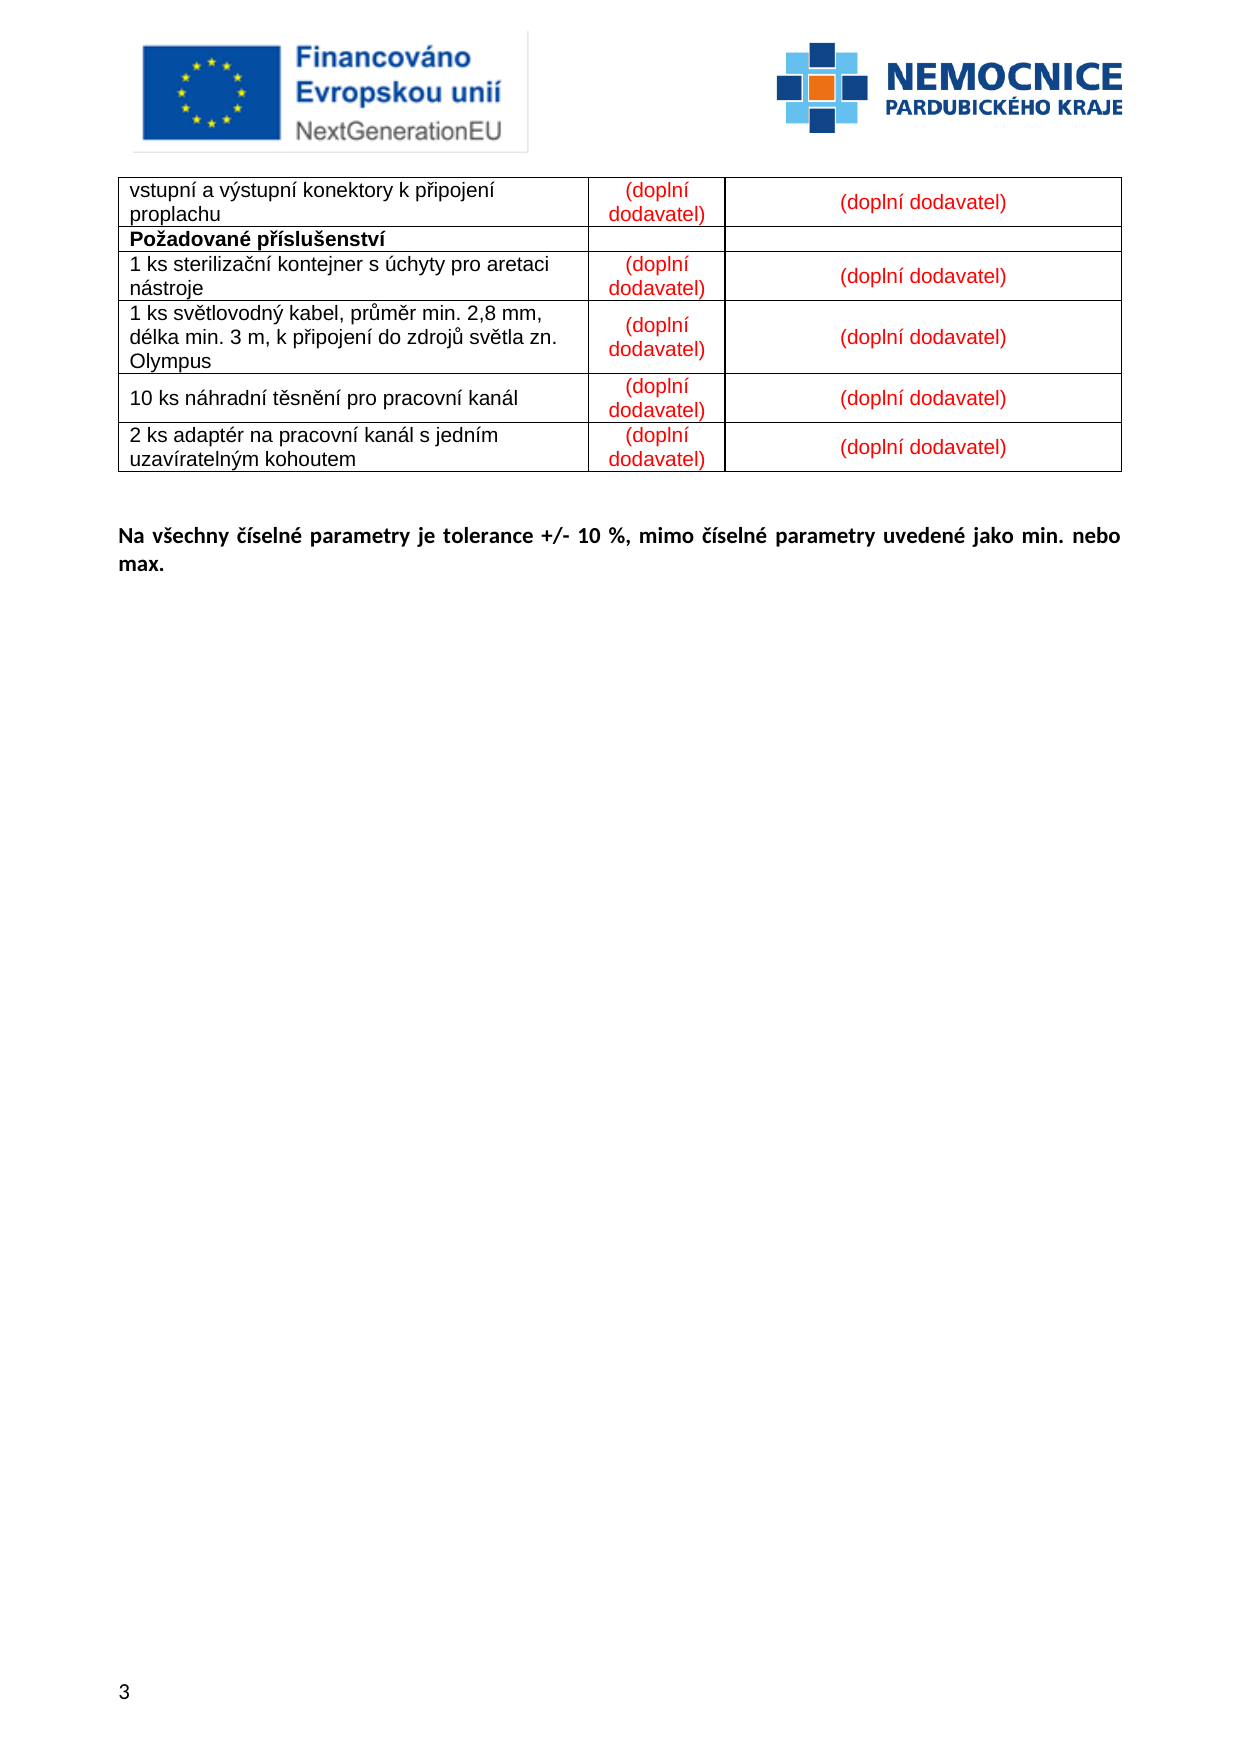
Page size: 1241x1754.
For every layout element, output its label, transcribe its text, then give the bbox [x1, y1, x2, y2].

table_cell (doplní dodavatel) [726, 301, 1121, 373]
table_cell (doplní dodavatel) [726, 178, 1121, 226]
table_cell (doplní dodavatel) [726, 423, 1121, 471]
table_cell [726, 227, 1121, 251]
table_cell [589, 227, 724, 251]
table_cell (doplní dodavatel) [589, 252, 724, 300]
table_cell (doplní dodavatel) [726, 374, 1121, 422]
subtitle Na všechny číselné parametry je tolerance +/- 10 %, mimo číselné parametry uvedené jako min. nebo max. [118, 521, 1122, 577]
table_cell 1 ks sterilizační kontejner s úchyty pro aretaci nástroje [119, 252, 588, 300]
table_cell vstupní a výstupní konektory k připojení proplachu [119, 178, 588, 226]
table_cell (doplní dodavatel) [589, 301, 724, 373]
table_cell (doplní dodavatel) [589, 374, 724, 422]
picture [133, 31, 530, 154]
table_cell Požadované příslušenství [119, 227, 588, 251]
table_cell (doplní dodavatel) [589, 178, 724, 226]
table_cell (doplní dodavatel) [726, 252, 1121, 300]
table_cell (doplní dodavatel) [589, 423, 724, 471]
table_cell 2 ks adaptér na pracovní kanál s jedním uzavíratelným kohoutem [119, 423, 588, 471]
table_cell 10 ks náhradní těsnění pro pracovní kanál [119, 374, 588, 422]
picture [775, 41, 1123, 134]
table_cell 1 ks světlovodný kabel, průměr min. 2,8 mm, délka min. 3 m, k připojení do zdrojů světla zn. Olympus [119, 301, 588, 373]
